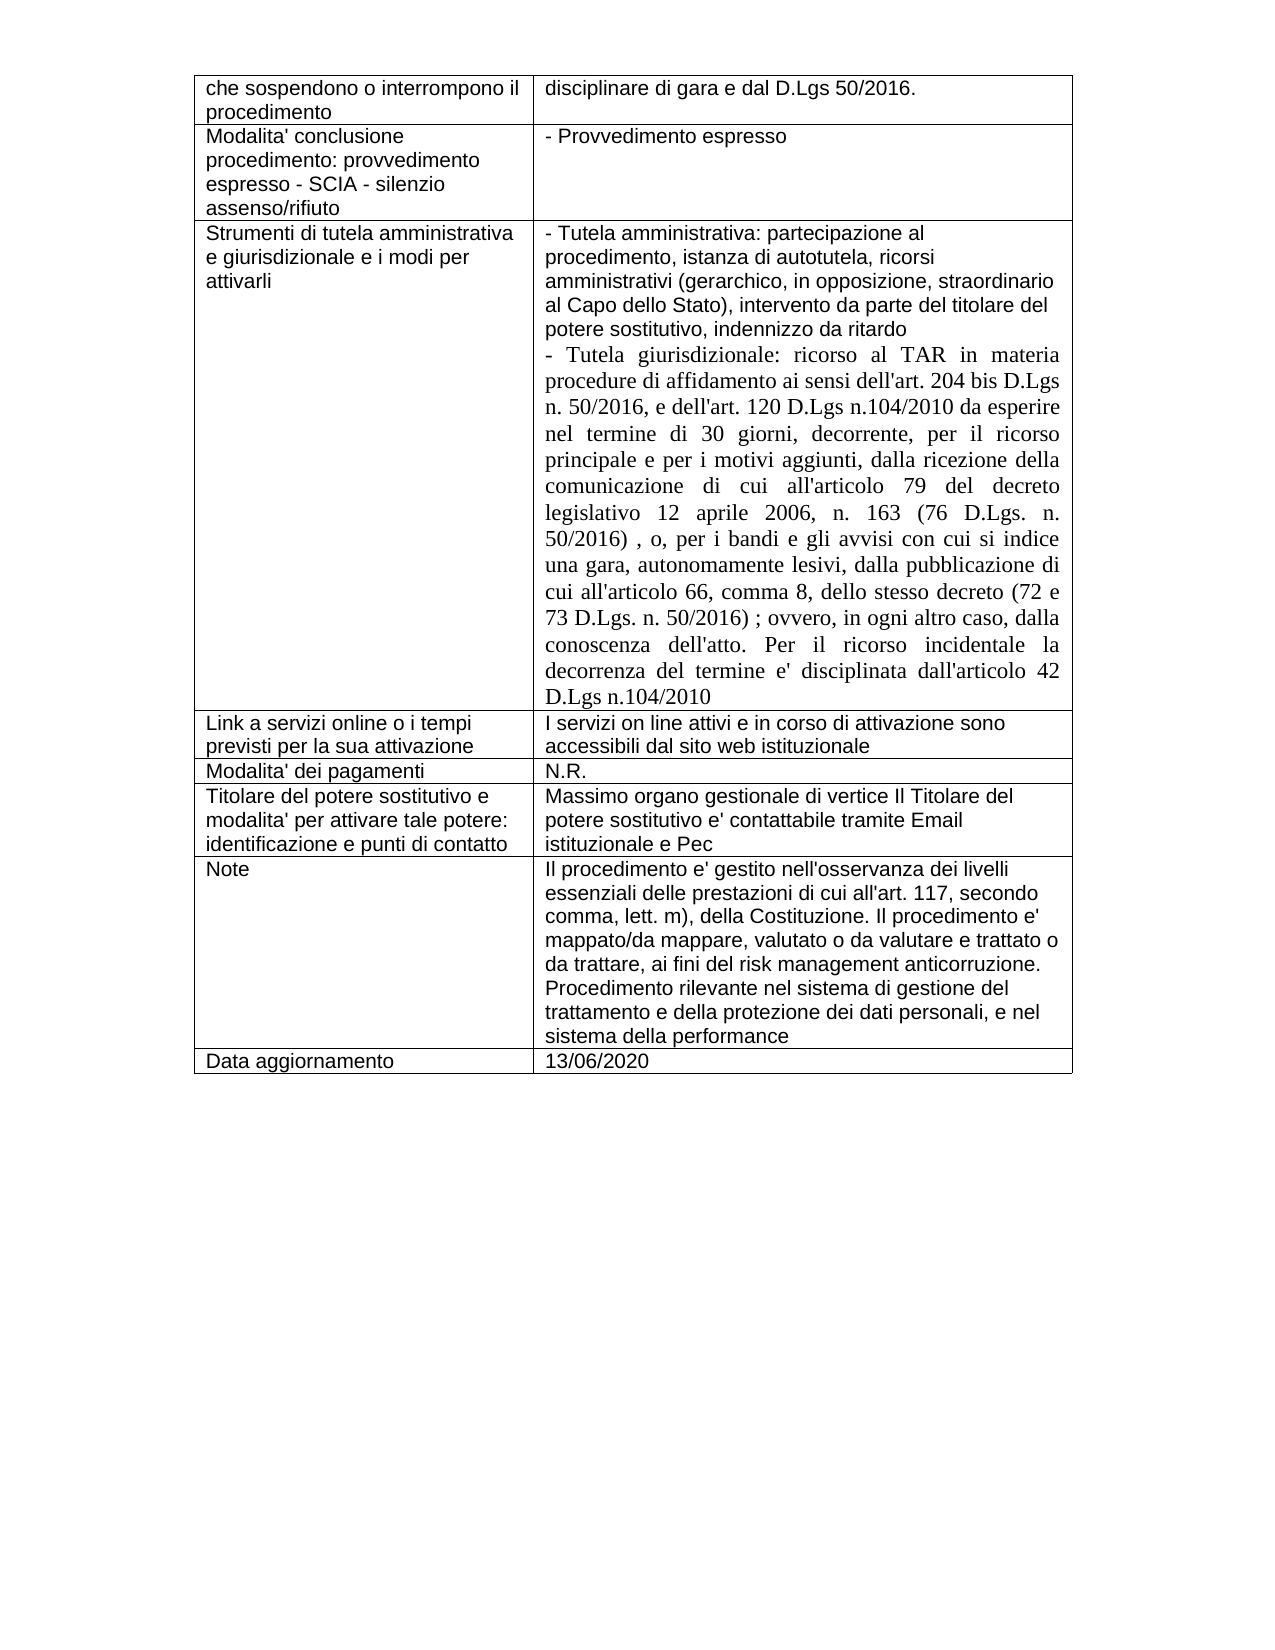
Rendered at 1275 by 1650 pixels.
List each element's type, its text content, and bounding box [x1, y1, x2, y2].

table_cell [534, 76, 1072, 124]
table_cell Il procedimento e' gestito nell'osservanza dei livelli essenziali delle prestazioni di cui all'art. 117, secondo comma, lett. m), della Costituzione. Il procedimento e' mappato/da mappare, valutato o da valutare e trattato o da trattare, ai fini del risk management anticorruzione. Procedimento rilevante nel sistema di gestione del trattamento e della protezione dei dati personali, e nel sistema della performance [534, 857, 1072, 1048]
table_cell Massimo organo gestionale di vertice Il Titolare del potere sostitutivo e' contattabile tramite Email istituzionale e Pec [534, 784, 1072, 856]
table_cell 13/06/2020 [534, 1049, 1072, 1073]
table_cell - Tutela amministrativa: partecipazione al procedimento, istanza di autotutela, ricorsi amministrativi (gerarchico, in opposizione, straordinario al Capo dello Stato), intervento da parte del titolare del potere sostitutivo, indennizzo da ritardo - Tutela giurisdizionale: ricorso al TAR in materia procedure di affidamento ai sensi dell'art. 204 bis D.Lgs n. 50/2016, e dell'art. 120 D.Lgs n.104/2010 da esperire nel termine di 30 giorni, decorrente, per il ricorso principale e per i motivi aggiunti, dalla ricezione della comunicazione di cui all'articolo 79 del decreto legislativo 12 aprile 2006, n. 163 (76 D.Lgs. n. 50/2016) , o, per i bandi e gli avvisi con cui si indice una gara, autonomamente lesivi, dalla pubblicazione di cui all'articolo 66, comma 8, dello stesso decreto (72 e 73 D.Lgs. n. 50/2016) ; ovvero, in ogni altro caso, dalla conoscenza dell'atto. Per il ricorso incidentale la decorrenza del termine e' disciplinata dall'articolo 42 D.Lgs n.104/2010 [534, 221, 1072, 710]
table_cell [195, 76, 533, 124]
table_cell Link a servizi online o i tempi previsti per la sua attivazione [195, 711, 533, 758]
table_cell Strumenti di tutela amministrativa e giurisdizionale e i modi per attivarli [195, 221, 533, 710]
table_cell - Provvedimento espresso [534, 125, 1072, 220]
table_cell Data aggiornamento [195, 1049, 533, 1073]
table_cell Titolare del potere sostitutivo e modalita' per attivare tale potere: identificazione e punti di contatto [195, 784, 533, 856]
table_cell Modalita' conclusione procedimento: provvedimento espresso - SCIA - silenzio assenso/rifiuto [195, 125, 533, 220]
table_cell N.R. [534, 759, 1072, 783]
table_cell Modalita' dei pagamenti [195, 759, 533, 783]
table_cell I servizi on line attivi e in corso di attivazione sono accessibili dal sito web istituzionale [534, 711, 1072, 758]
table_cell Note [195, 857, 533, 1048]
